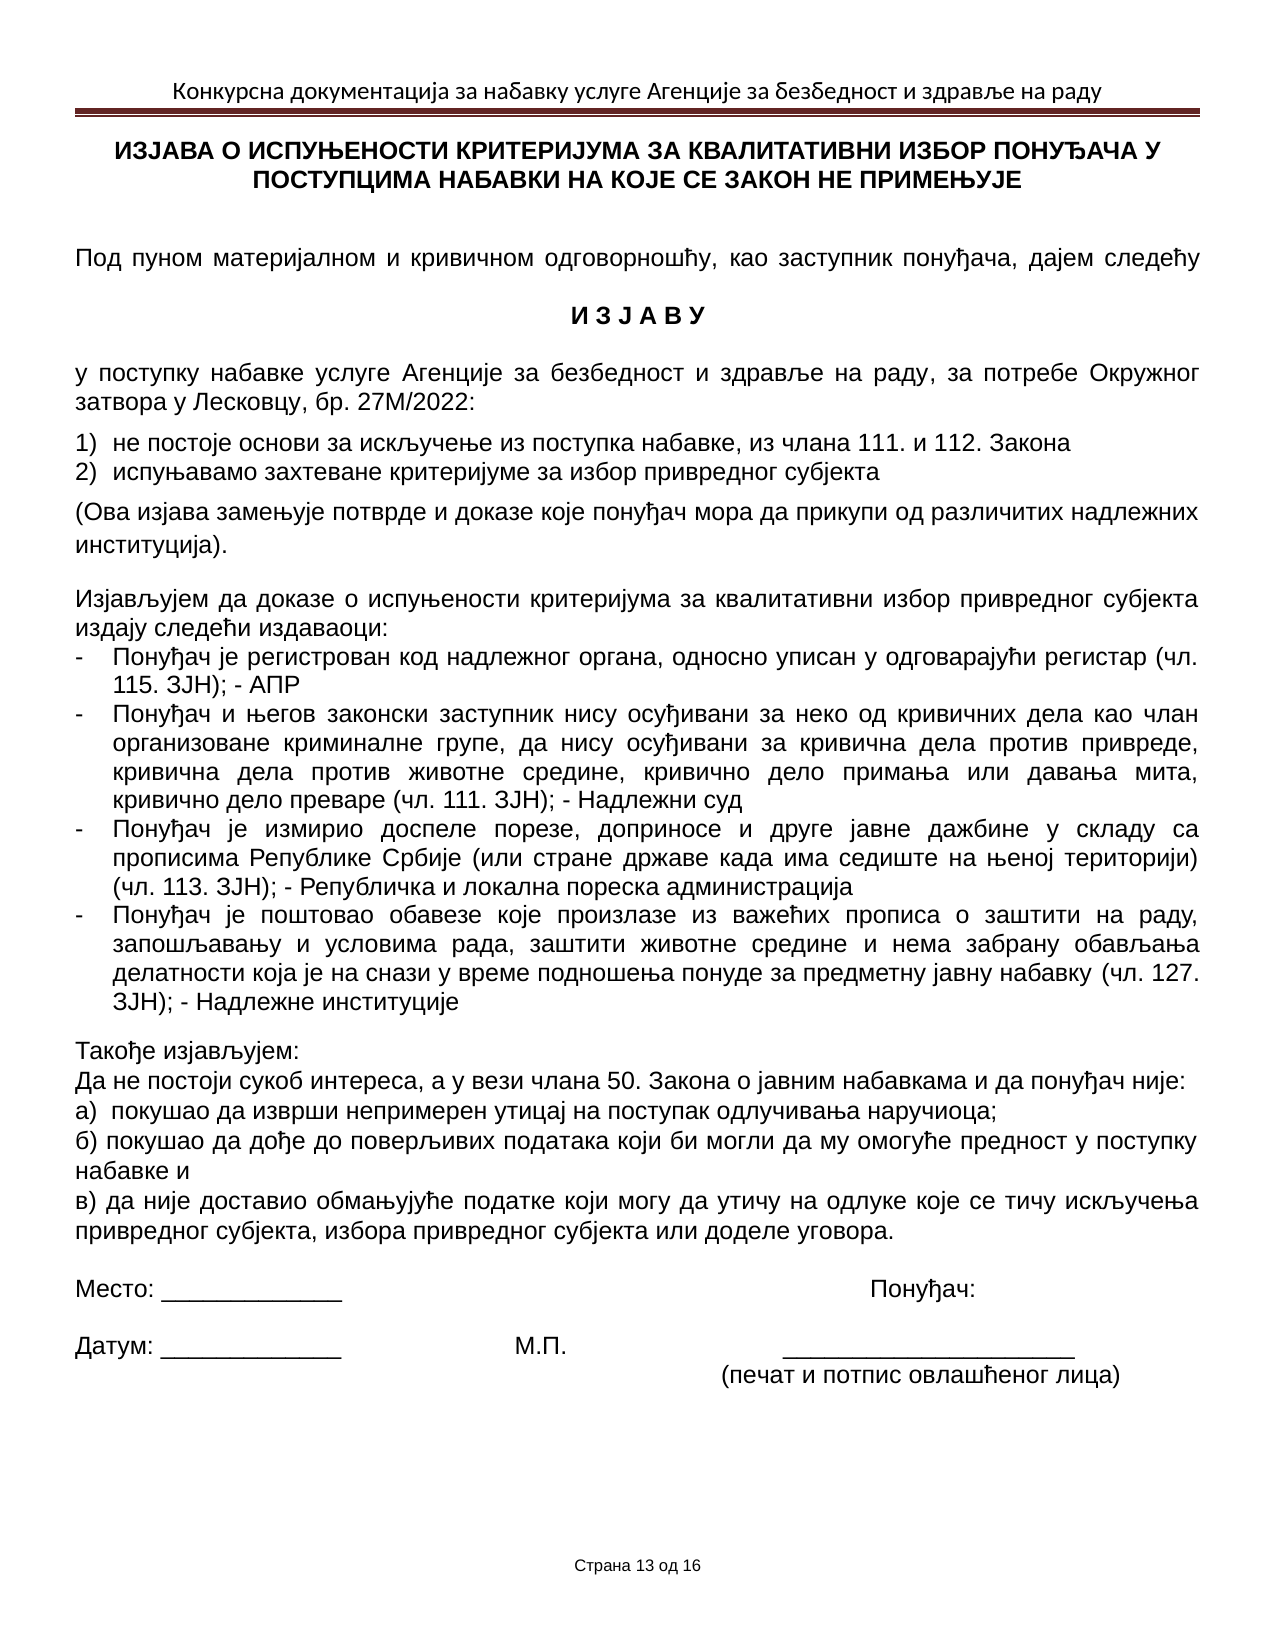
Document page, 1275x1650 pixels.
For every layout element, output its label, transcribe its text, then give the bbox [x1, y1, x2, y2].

text у поступку набавке услуге Агенције за безбедност и здравље на раду, за потребе Окружног затвора у Лесковцу, бр. 27М/2022: [75, 358, 1200, 416]
text (печат и потпис овлашћеног лица) [75, 1360, 1200, 1389]
list Понуђач је поштовао обавезе које произлазе из важећих прописа о заштити на раду, запошљавању и условима рада, заштити животне средине и нема забрану обављања делатности која је на снази у време подношења понуде за предметну јавну набавку (чл. 127. ЗЈН); - Надлежне институције [75, 900, 1200, 1015]
list испуњавамо захтеване критеријуме за избор привредног субјекта [75, 456, 1200, 485]
text а) покушао да изврши непримерен утицај на поступак одлучивања наручиоца; [75, 1095, 1200, 1125]
text Под пуном материјалном и кривичном одговорношћу, као заступник понуђача, дајем следећу [75, 243, 1200, 301]
text Да не постоји сукоб интереса, а у вези члана 50. Закона о јавним набавкама и да понуђач није: [75, 1065, 1200, 1095]
text Изјављујем да доказе о испуњености критеријума за квалитативни избор привредног субјекта издају следећи издаваоци: [75, 584, 1200, 642]
text И З Ј А В У [75, 301, 1200, 329]
list не постоје основи за искључење из поступка набавке, из члана 111. и 112. Закона [75, 428, 1200, 456]
list Понуђач је измирио доспеле порезе, доприносе и друге јавне дажбине у складу са прописима Републике Србије (или стране државе када има седиште на њеној територији) (чл. 113. ЗЈН); - Републичка и локална пореска администрација [75, 814, 1200, 900]
text в) да није доставио обмањујуће податке који могу да утичу на одлуке које се тичу искључења привредног субјекта, избора привредног субјекта или доделе уговора. [75, 1185, 1200, 1245]
text Место: _____________ Понуђач: [75, 1274, 1200, 1302]
text ИЗЈАВА О ИСПУЊЕНОСТИ КРИТЕРИЈУМА ЗА КВАЛИТАТИВНИ ИЗБОР ПОНУЂАЧА У ПОСТУПЦИМА НАБАВКИ НА КОЈЕ СЕ ЗАКОН НЕ ПРИМЕЊУЈЕ [75, 136, 1200, 194]
text Такође изјављујем: [75, 1036, 1200, 1065]
text (Ова изјава замењује потврде и доказе које понуђач мора да прикупи од различитих надлежних институција). [75, 497, 1200, 559]
list Понуђач и његов законски заступник нису осуђивани за неко од кривичних дела као члан организоване криминалне групе, да нису осуђивани за кривична дела против привреде, кривична дела против животне средине, кривично дело примања или давања мита, кривично дело преваре (чл. 111. ЗЈН); - Надлежни суд [75, 699, 1200, 814]
text б) покушао да дође до поверљивих података који би могли да му омогуће предност у поступку набавке и [75, 1125, 1200, 1185]
list Понуђач је регистрован код надлежног органа, односно уписан у одговарајући регистар (чл. 115. ЗЈН); - АПР [75, 642, 1200, 699]
text Датум: _____________ М.П. _____________________ [47, 1331, 1200, 1360]
